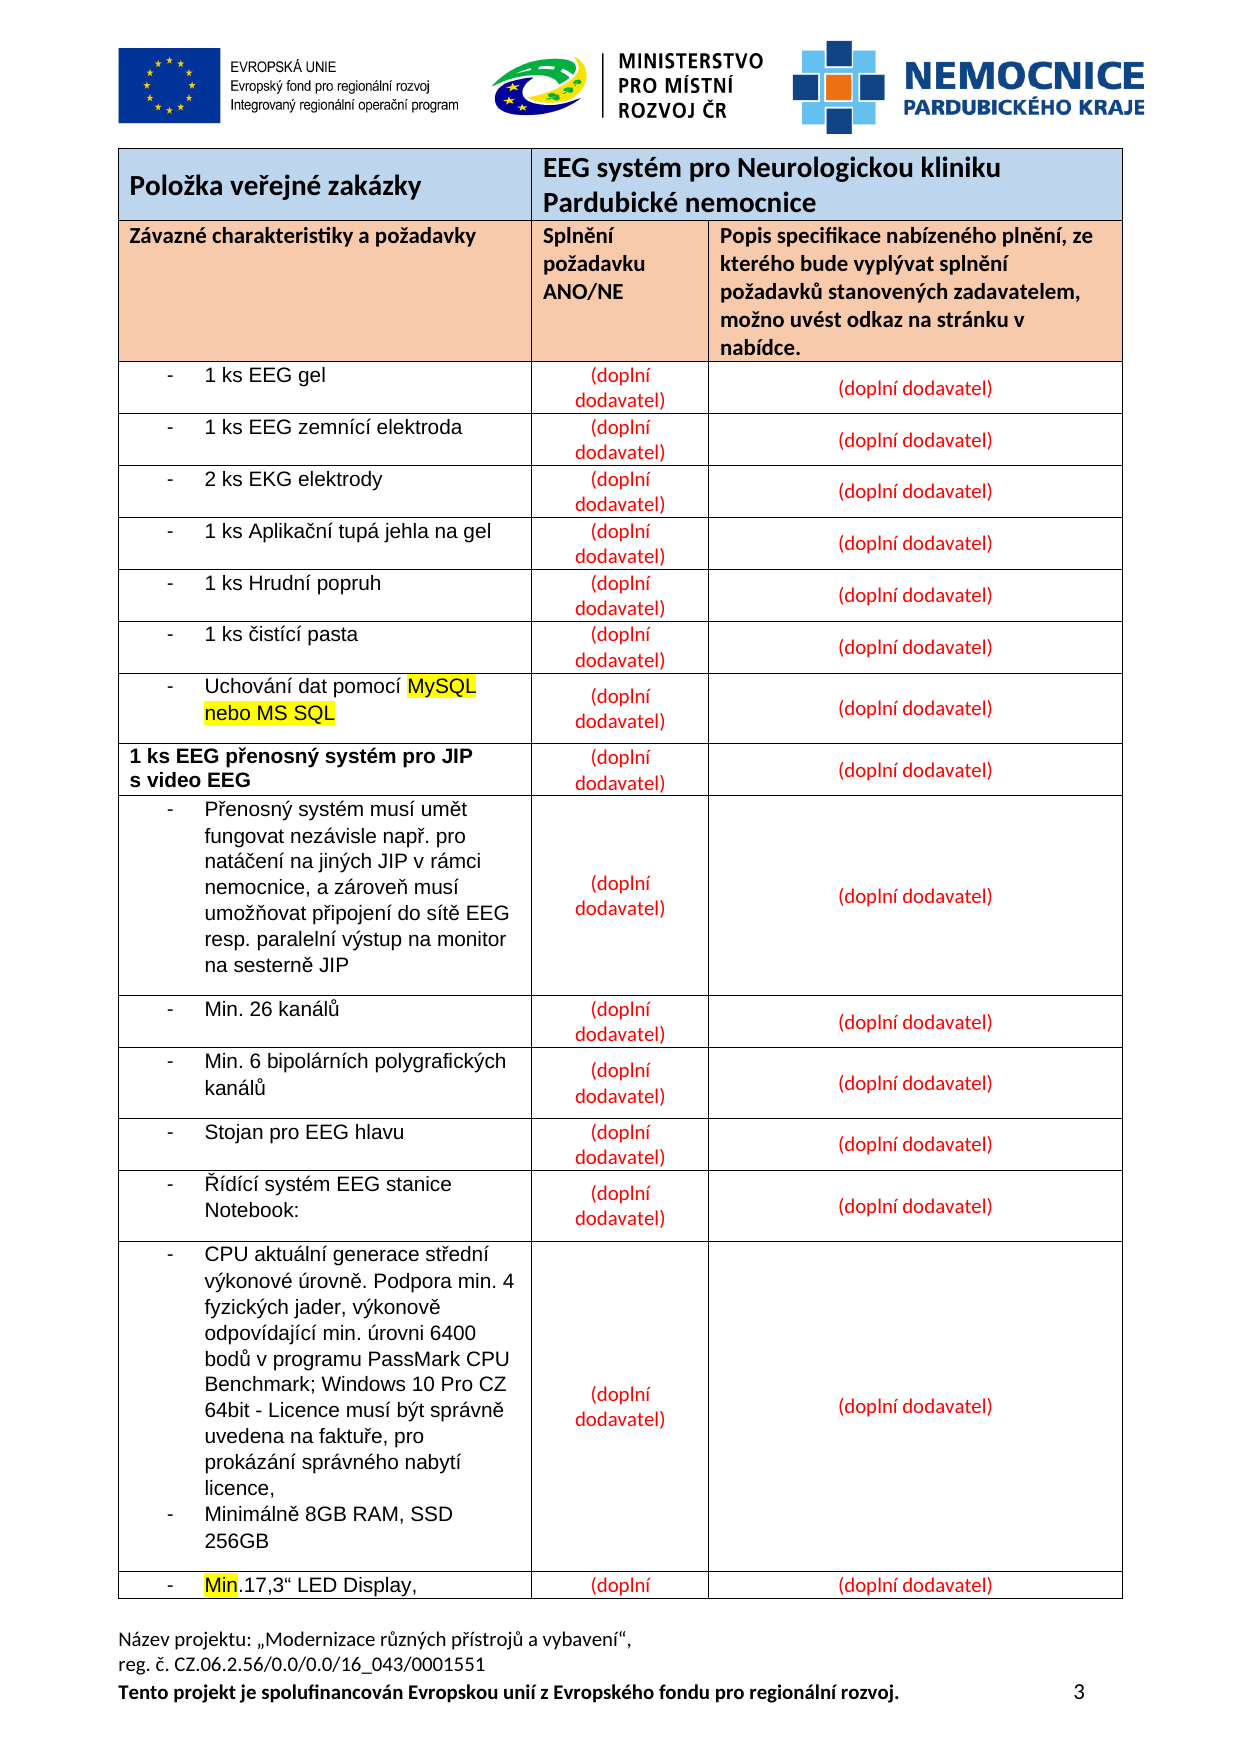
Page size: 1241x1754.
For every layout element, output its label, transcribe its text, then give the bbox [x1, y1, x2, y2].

table_cell 1 ks EEG přenosný systém pro JIP s video EEG [119, 744, 531, 795]
table_cell (doplní dodavatel) [709, 1171, 1122, 1241]
table_cell Min.17,3“ LED Display, [119, 1572, 531, 1598]
table_cell (doplní dodavatel) [709, 362, 1122, 413]
table_cell (doplní dodavatel) [532, 1242, 708, 1571]
picture [96, 22, 785, 148]
table_cell (doplní dodavatel) [709, 622, 1122, 672]
table_cell (doplní dodavatel) [709, 1119, 1122, 1170]
table_cell Min. 6 bipolárních polygrafických kanálů [119, 1048, 531, 1118]
table_cell Popis specifikace nabízeného plnění, ze kterého bude vyplývat splnění požadavků stanovených zadavatelem, možno uvést odkaz na stránku v nabídce. [709, 221, 1122, 361]
table_cell (doplní dodavatel) [532, 1171, 708, 1241]
table_cell Stojan pro EEG hlavu [119, 1119, 531, 1170]
table_cell (doplní dodavatel) [532, 674, 708, 743]
table_cell Přenosný systém musí umět fungovat nezávisle např. pro natáčení na jiných JIP v rámci nemocnice, a zároveň musí umožňovat připojení do sítě EEG resp. paralelní výstup na monitor na sesterně JIP [119, 796, 531, 995]
table_cell (doplní dodavatel) [709, 1242, 1122, 1571]
table_cell (doplní dodavatel) [532, 1119, 708, 1170]
table_cell (doplní dodavatel) [532, 414, 708, 465]
table_cell (doplní dodavatel) [532, 796, 708, 995]
table_cell Řídící systém EEG stanice Notebook: [119, 1171, 531, 1241]
table_cell 1 ks EEG zemnící elektroda [119, 414, 531, 465]
picture [791, 39, 1145, 135]
table_cell Splnění požadavku ANO/NE [532, 221, 708, 361]
table_cell (doplní dodavatel) [709, 570, 1122, 621]
table_cell 1 ks Aplikační tupá jehla na gel [119, 518, 531, 569]
table_cell Závazné charakteristiky a požadavky [119, 221, 531, 361]
table_cell (doplní dodavatel) [709, 1048, 1122, 1118]
table_cell (doplní dodavatel) [709, 744, 1122, 795]
table_cell (doplní dodavatel) [709, 996, 1122, 1047]
table_cell (doplní dodavatel) [532, 518, 708, 569]
table_cell (doplní dodavatel) [532, 996, 708, 1047]
table_cell CPU aktuální generace střední výkonové úrovně. Podpora min. 4 fyzických jader, výkonově odpovídající min. úrovni 6400 bodů v programu PassMark CPU Benchmark; Windows 10 Pro CZ 64bit - Licence musí být správně uvedena na faktuře, pro prokázání správného nabytí licence, Minimálně 8GB RAM, SSD 256GB [119, 1242, 531, 1571]
table_cell Min. 26 kanálů [119, 996, 531, 1047]
table_cell (doplní dodavatel) [532, 622, 708, 672]
table_cell (doplní dodavatel) [532, 1048, 708, 1118]
table_cell 1 ks čistící pasta [119, 622, 531, 672]
table_cell (doplní dodavatel) [709, 518, 1122, 569]
table_cell (doplní dodavatel) [532, 466, 708, 517]
table_cell (doplní dodavatel) [532, 1572, 708, 1598]
table_cell (doplní dodavatel) [709, 1572, 1122, 1598]
table_header Položka veřejné zakázky [119, 149, 531, 220]
table_cell (doplní dodavatel) [709, 674, 1122, 743]
table_cell (doplní dodavatel) [532, 570, 708, 621]
table_cell (doplní dodavatel) [532, 744, 708, 795]
table_header EEG systém pro Neurologickou kliniku Pardubické nemocnice [532, 149, 1122, 220]
table_cell Uchování dat pomocí MySQL nebo MS SQL [119, 674, 531, 743]
table_cell 1 ks EEG gel [119, 362, 531, 413]
table_cell (doplní dodavatel) [709, 796, 1122, 995]
table_cell 1 ks Hrudní popruh [119, 570, 531, 621]
table_cell 2 ks EKG elektrody [119, 466, 531, 517]
table_cell (doplní dodavatel) [709, 466, 1122, 517]
table_cell (doplní dodavatel) [532, 362, 708, 413]
table_cell (doplní dodavatel) [709, 414, 1122, 465]
